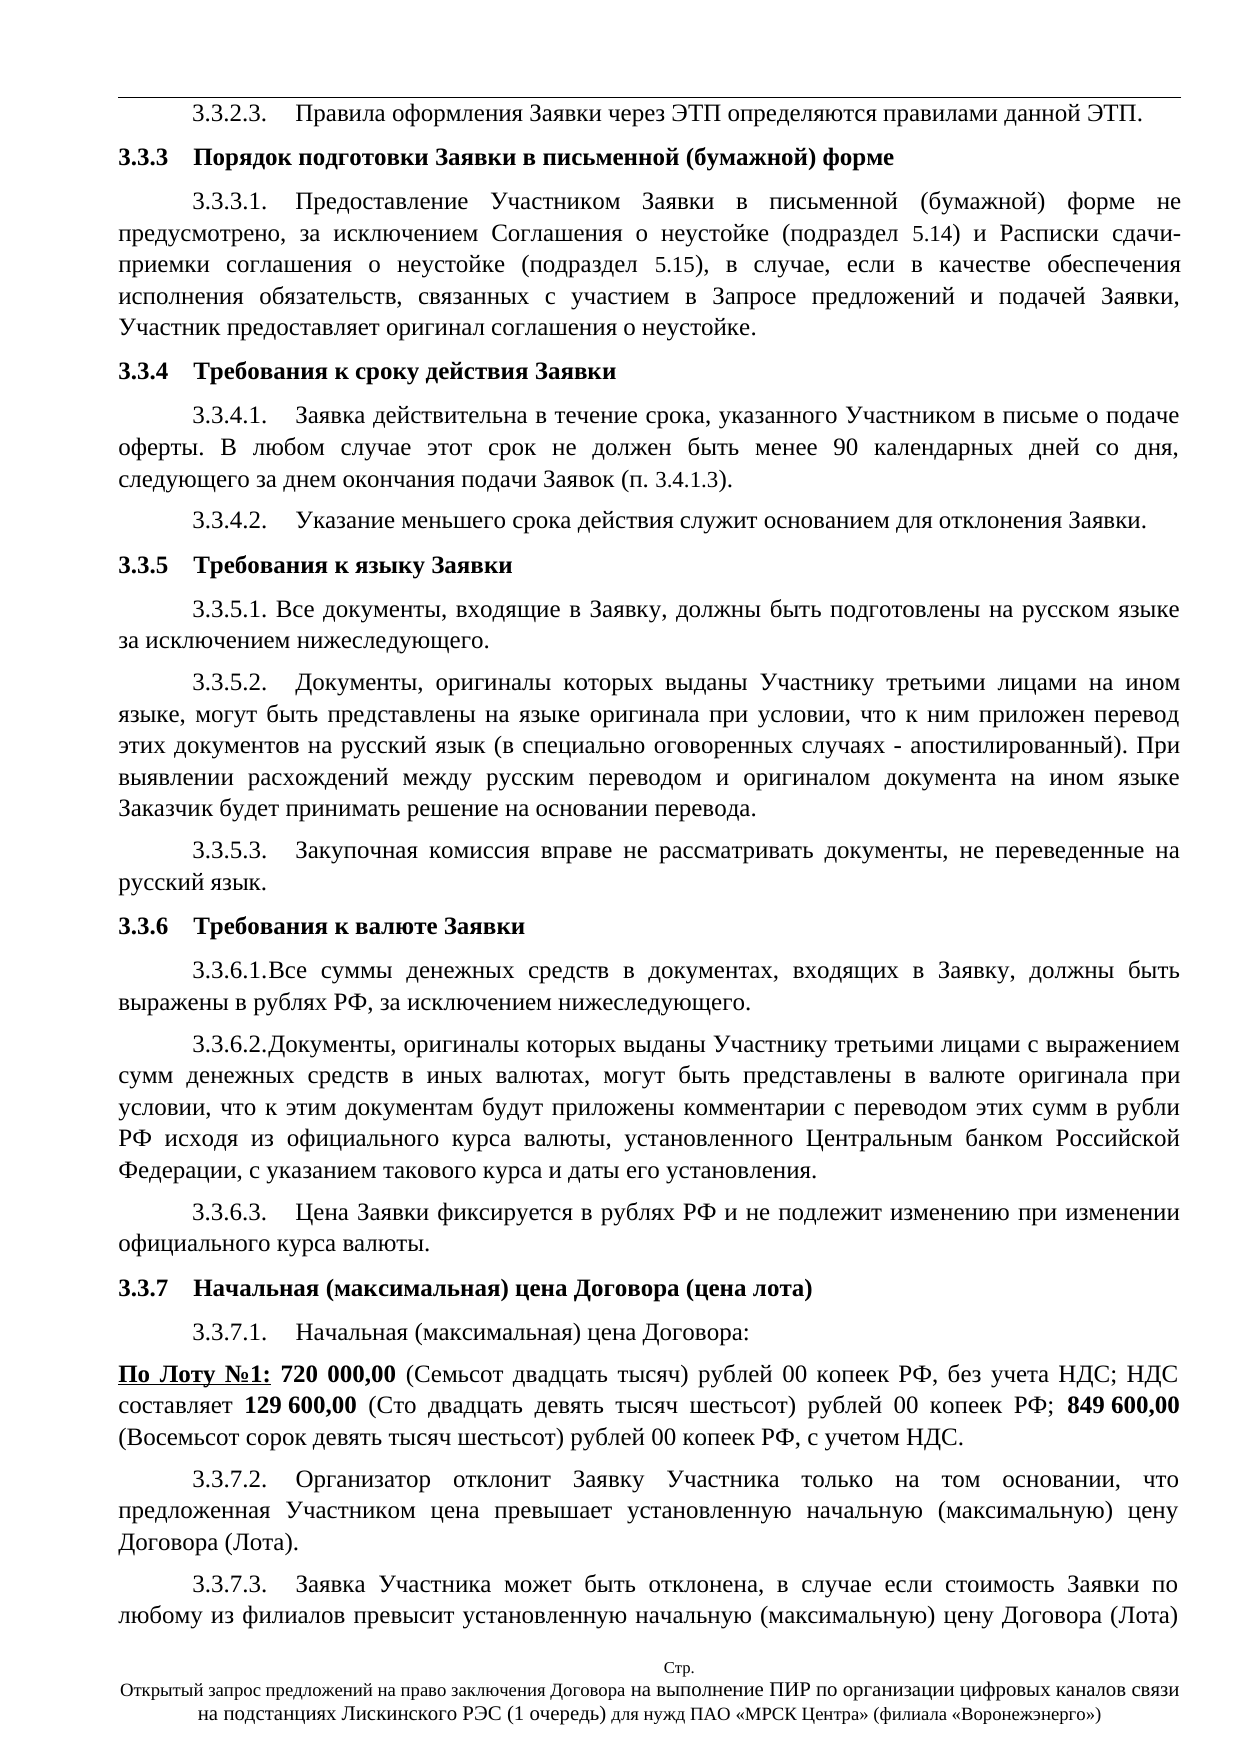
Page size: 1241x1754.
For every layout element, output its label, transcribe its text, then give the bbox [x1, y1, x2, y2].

list Правила оформления Заявки через ЭТП определяются правилами данной ЭТП. [118, 98, 1181, 127]
list Документы, оригиналы которых выданы Участнику третьими лицами с выражением сумм денежных средств в иных валютах, могут быть представлены в валюте оригинала при условии, что к этим документам будут приложены комментарии с переводом этих сумм в рубли РФ исходя из официального курса валюты, установленного Центральным банком Российской Федерации, с указанием такового курса и даты его установления. [118, 1029, 1181, 1184]
text 3.3.5.1. Все документы, входящие в Заявку, должны быть подготовлены на русском языке за исключением нижеследующего. [118, 594, 1181, 654]
list Заявка действительна в течение срока, указанного Участником в письме о подаче оферты. В любом случае этот срок не должен быть менее 90 календарных дней со дня, следующего за днем окончания подачи Заявок (п. 3.4.1.3). [118, 401, 1181, 492]
list Начальная (максимальная) цена Договора: [118, 1317, 1179, 1345]
list Все суммы денежных средств в документах, входящих в Заявку, должны быть выражены в рублях РФ, за исключением нижеследующего. [118, 955, 1181, 1016]
list Предоставление Участником Заявки в письменной (бумажной) форме не предусмотрено, за исключением Соглашения о неустойке (подраздел 5.14) и Расписки сдачи-приемки соглашения о неустойке (подраздел 5.15), в случае, если в качестве обеспечения исполнения обязательств, связанных с участием в Запросе предложений и подачей Заявки, Участник предоставляет оригинал соглашения о неустойке. [118, 186, 1181, 341]
list Указание меньшего срока действия служит основанием для отклонения Заявки. [118, 506, 1181, 534]
subtitle Требования к языку Заявки [118, 550, 1181, 578]
list Закупочная комиссия вправе не рассматривать документы, не переведенные на русский язык. [118, 836, 1181, 896]
subtitle Требования к сроку действия Заявки [118, 356, 1181, 385]
text По Лоту №1: 720 000,00 (Семьсот двадцать тысяч) рублей 00 копеек РФ, без учета НДС; НДС составляет 129 600,00 (Сто двадцать девять тысяч шестьсот) рублей 00 копеек РФ; 849 600,00 (Восемьсот сорок девять тысяч шестьсот) рублей 00 копеек РФ, с учетом НДС. [118, 1359, 1179, 1451]
list Документы, оригиналы которых выданы Участнику третьими лицами на ином языке, могут быть представлены на языке оригинала при условии, что к ним приложен перевод этих документов на русский язык (в специально оговоренных случаях - апостилированный). При выявлении расхождений между русским переводом и оригиналом документа на ином языке Заказчик будет принимать решение на основании перевода. [118, 667, 1181, 822]
subtitle Порядок подготовки Заявки в письменной (бумажной) форме [118, 142, 1181, 171]
subtitle Требования к валюте Заявки [118, 911, 1181, 940]
list Цена Заявки фиксируется в рублях РФ и не подлежит изменению при изменении официального курса валюты. [118, 1197, 1181, 1257]
subtitle Начальная (максимальная) цена Договора (цена лота) [118, 1273, 1181, 1301]
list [118, 1569, 1179, 1629]
list Организатор отклонит Заявку Участника только на том основании, что предложенная Участником цена превышает установленную начальную (максимальную) цену Договора (Лота). [118, 1464, 1179, 1556]
